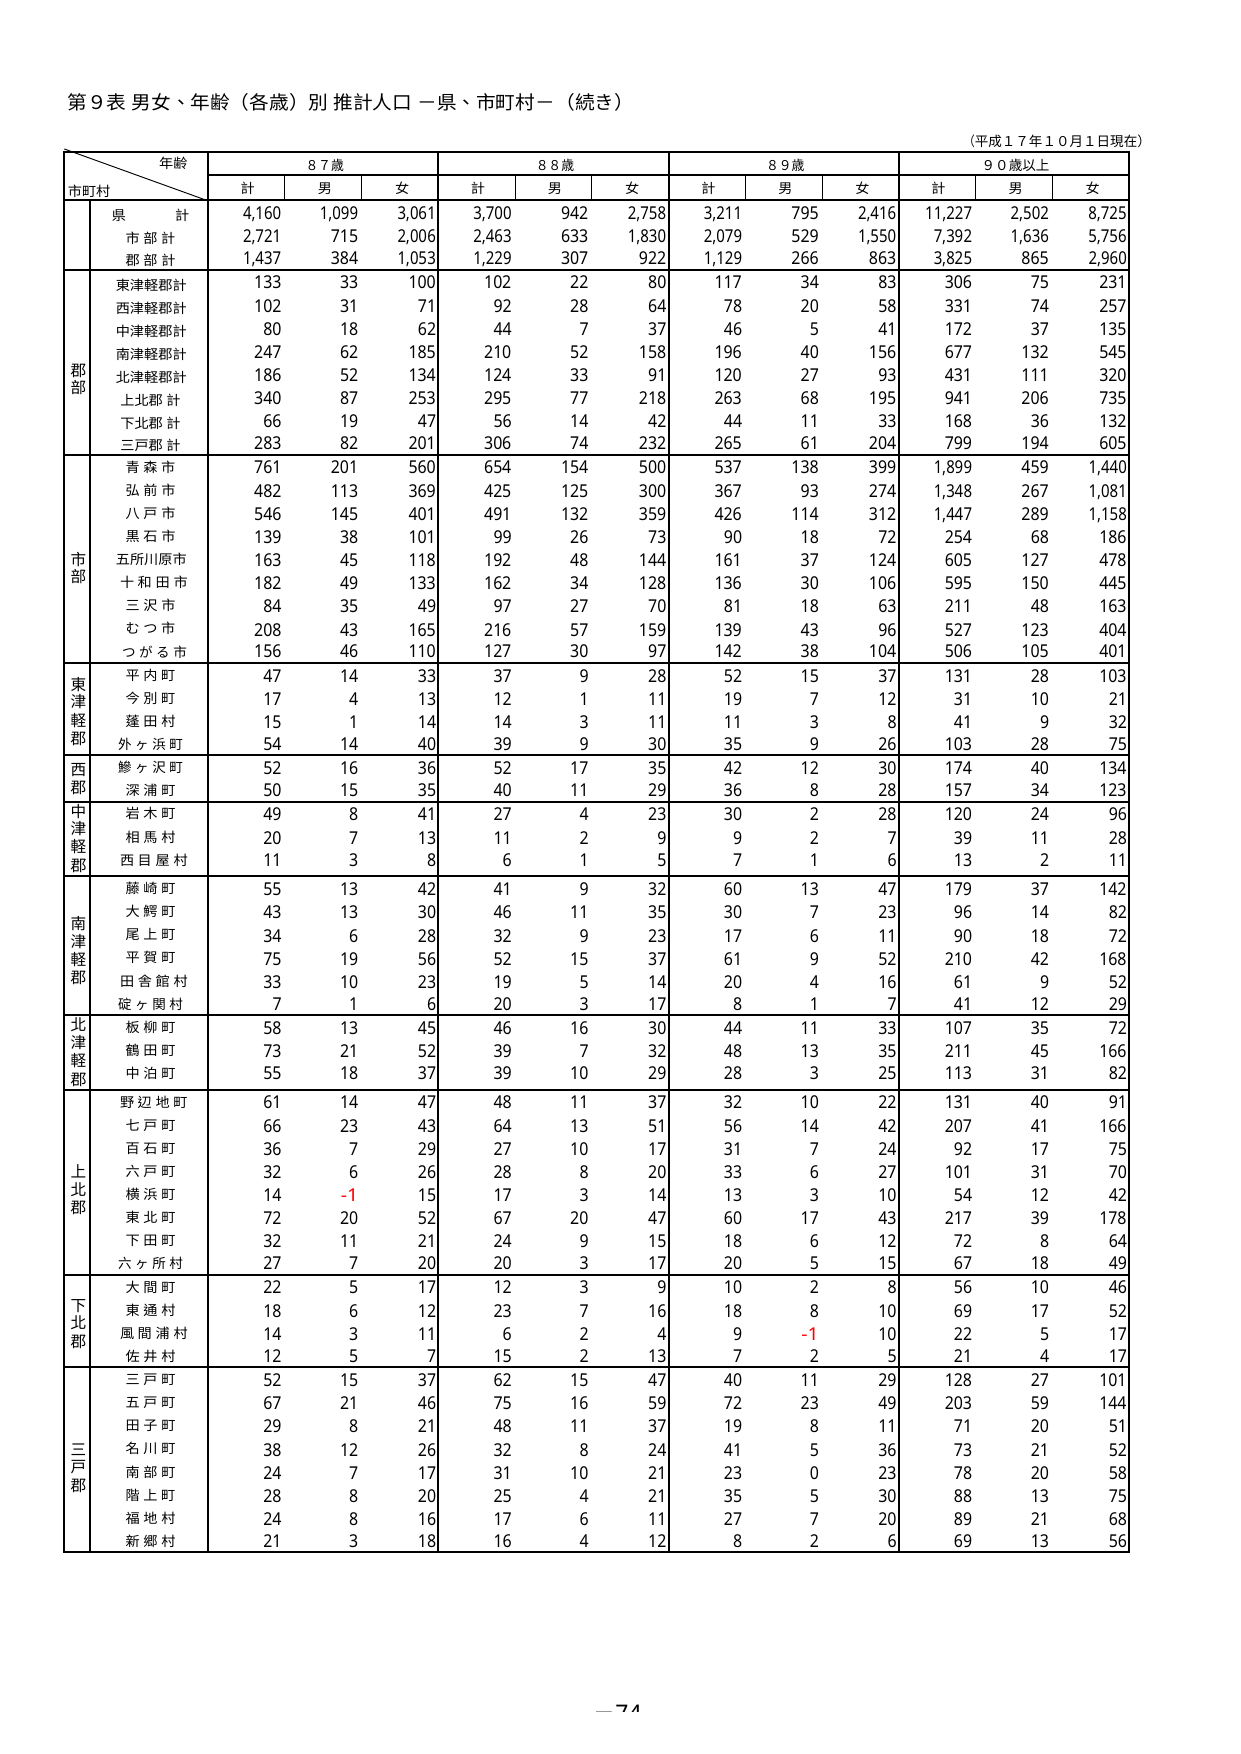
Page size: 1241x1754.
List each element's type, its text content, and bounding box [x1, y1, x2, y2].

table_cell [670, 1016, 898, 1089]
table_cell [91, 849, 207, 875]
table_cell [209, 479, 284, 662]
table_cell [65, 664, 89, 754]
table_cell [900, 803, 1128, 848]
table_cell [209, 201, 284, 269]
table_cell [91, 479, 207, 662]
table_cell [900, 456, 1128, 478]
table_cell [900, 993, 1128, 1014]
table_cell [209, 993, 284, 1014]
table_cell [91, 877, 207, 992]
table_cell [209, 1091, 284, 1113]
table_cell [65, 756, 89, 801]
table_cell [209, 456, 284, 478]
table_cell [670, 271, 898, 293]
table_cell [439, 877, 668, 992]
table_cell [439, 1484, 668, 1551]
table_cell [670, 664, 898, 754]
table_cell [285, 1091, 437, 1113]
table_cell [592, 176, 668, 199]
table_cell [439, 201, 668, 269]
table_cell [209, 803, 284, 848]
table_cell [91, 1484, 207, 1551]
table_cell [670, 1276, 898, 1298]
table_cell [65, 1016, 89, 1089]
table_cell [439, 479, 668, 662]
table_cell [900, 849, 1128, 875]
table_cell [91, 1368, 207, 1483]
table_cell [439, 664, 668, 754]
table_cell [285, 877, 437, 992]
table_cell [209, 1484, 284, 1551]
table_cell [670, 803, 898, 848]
text （平成１７年１０月１日現在） [963, 132, 1198, 151]
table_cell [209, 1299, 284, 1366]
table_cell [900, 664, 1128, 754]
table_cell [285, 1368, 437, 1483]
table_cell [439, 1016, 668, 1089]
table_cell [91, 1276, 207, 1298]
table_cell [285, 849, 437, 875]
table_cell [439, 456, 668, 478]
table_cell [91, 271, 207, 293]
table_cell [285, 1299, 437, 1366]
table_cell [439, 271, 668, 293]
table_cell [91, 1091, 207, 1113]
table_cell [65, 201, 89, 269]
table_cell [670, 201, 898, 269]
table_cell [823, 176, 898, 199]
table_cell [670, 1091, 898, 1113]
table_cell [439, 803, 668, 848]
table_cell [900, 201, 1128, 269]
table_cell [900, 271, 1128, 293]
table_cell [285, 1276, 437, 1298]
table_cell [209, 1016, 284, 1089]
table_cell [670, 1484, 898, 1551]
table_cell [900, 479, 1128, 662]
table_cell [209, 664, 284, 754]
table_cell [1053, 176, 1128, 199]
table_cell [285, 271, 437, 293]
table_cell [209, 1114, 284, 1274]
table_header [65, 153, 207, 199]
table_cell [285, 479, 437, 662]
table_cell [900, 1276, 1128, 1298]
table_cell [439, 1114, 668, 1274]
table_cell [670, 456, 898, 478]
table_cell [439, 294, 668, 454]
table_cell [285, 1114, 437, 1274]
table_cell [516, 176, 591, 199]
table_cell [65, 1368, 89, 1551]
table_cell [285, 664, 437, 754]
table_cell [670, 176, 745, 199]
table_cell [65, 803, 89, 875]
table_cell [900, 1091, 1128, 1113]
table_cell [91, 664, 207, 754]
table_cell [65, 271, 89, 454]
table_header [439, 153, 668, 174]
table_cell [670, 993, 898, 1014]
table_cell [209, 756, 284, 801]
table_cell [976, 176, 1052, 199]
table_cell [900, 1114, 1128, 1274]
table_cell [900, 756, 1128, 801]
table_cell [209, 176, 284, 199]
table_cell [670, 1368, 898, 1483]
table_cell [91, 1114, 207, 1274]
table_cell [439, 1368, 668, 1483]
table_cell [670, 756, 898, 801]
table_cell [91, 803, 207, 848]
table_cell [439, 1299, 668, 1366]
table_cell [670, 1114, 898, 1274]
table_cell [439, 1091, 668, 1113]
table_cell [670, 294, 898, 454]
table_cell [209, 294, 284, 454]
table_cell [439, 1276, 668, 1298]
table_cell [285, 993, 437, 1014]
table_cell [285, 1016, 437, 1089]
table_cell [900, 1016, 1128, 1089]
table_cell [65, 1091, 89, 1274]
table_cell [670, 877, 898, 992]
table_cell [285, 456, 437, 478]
text 第９表 男女、年齢（各歳）別 推計人口 －県、市町村－（続き） [67, 89, 667, 115]
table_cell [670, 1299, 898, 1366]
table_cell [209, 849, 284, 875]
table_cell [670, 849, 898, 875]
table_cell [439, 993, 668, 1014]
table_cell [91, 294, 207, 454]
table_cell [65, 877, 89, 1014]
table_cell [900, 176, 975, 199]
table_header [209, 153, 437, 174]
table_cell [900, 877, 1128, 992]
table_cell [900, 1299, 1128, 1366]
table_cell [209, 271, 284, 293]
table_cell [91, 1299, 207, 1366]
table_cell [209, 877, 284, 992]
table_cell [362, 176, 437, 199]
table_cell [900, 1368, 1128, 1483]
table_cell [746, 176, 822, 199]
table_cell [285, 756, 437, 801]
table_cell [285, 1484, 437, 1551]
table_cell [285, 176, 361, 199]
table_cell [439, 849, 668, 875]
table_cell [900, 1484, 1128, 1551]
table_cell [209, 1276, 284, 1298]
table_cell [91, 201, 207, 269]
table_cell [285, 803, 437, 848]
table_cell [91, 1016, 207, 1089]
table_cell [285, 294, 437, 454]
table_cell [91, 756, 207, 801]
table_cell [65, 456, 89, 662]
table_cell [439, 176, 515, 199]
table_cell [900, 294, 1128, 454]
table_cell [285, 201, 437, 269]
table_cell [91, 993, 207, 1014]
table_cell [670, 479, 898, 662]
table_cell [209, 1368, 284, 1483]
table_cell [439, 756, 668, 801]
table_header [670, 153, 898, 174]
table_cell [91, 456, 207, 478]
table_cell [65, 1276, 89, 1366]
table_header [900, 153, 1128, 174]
